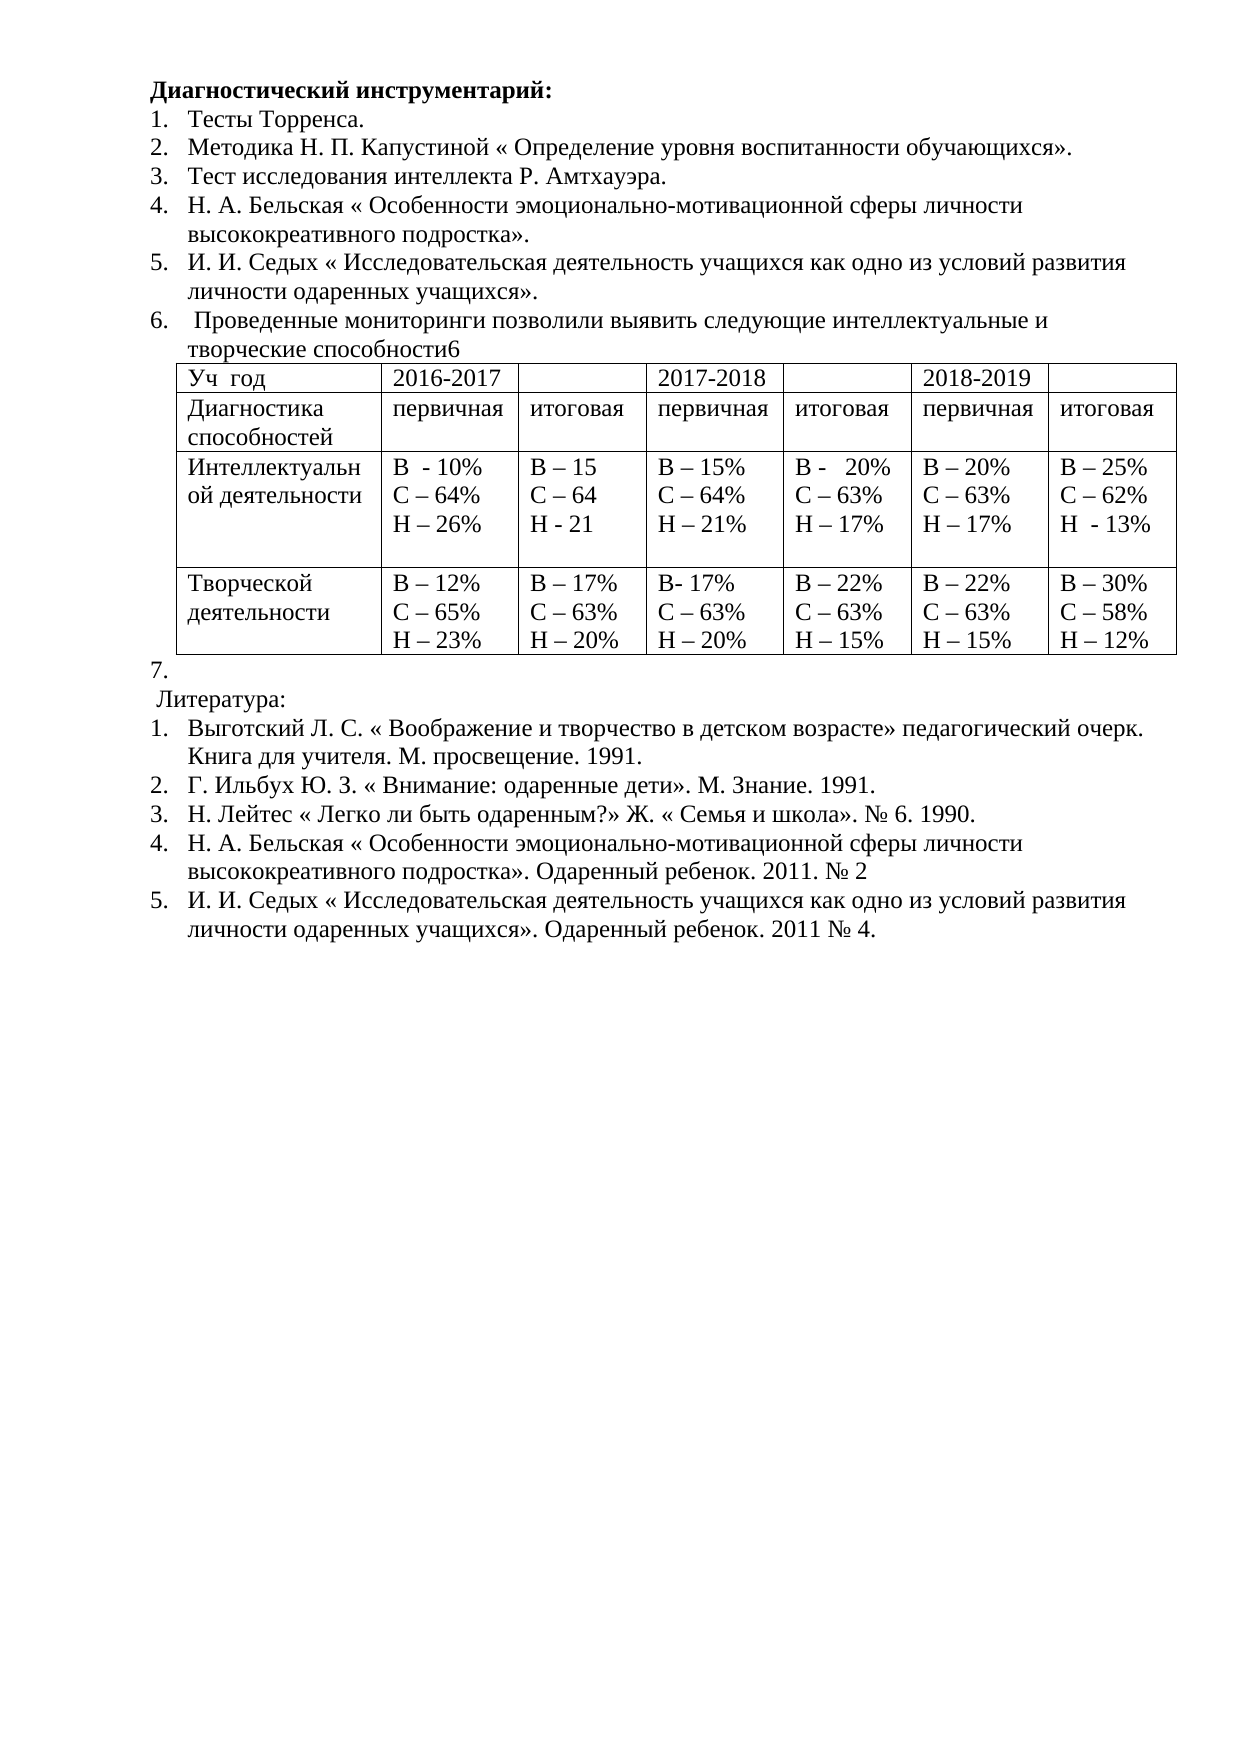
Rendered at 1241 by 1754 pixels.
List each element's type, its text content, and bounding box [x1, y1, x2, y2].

table_cell В – 17% С – 63% Н – 20% [519, 568, 646, 654]
list Н. А. Бельская « Особенности эмоционально-мотивационной сферы личности высококреативного подростка». Одаренный ребенок. 2011. № 2 [150, 828, 1165, 885]
table_header [519, 364, 646, 392]
table_header [784, 364, 911, 392]
table_cell В – 22% С – 63% Н – 15% [784, 568, 911, 654]
table_cell итоговая [784, 393, 911, 451]
list Методика Н. П. Капустиной « Определение уровня воспитанности обучающихся». [150, 132, 1165, 161]
table_cell Творческой деятельности [177, 568, 381, 654]
table_header Уч год [177, 364, 381, 392]
table_cell первичная [647, 393, 783, 451]
table_cell В – 12% С – 65% Н – 23% [382, 568, 518, 654]
list И. И. Седых « Исследовательская деятельность учащихся как одно из условий развития личности одаренных учащихся». [150, 247, 1165, 305]
table_cell В – 30% С – 58% Н – 12% [1049, 568, 1176, 654]
table_cell Диагностика способностей [177, 393, 381, 451]
list И. И. Седых « Исследовательская деятельность учащихся как одно из условий развития личности одаренных учащихся». Одаренный ребенок. 2011 № 4. [150, 885, 1165, 943]
list Н. А. Бельская « Особенности эмоционально-мотивационной сферы личности высококреативного подростка». [150, 190, 1165, 247]
table_cell В – 15% С – 64% Н – 21% [647, 452, 783, 567]
table_cell В – 15 С – 64 Н - 21 [519, 452, 646, 567]
list Г. Ильбух Ю. З. « Внимание: одаренные дети». М. Знание. 1991. [150, 770, 1165, 799]
table_cell первичная [382, 393, 518, 451]
list Диагностический инструментарий: [150, 75, 1165, 104]
table_cell В – 22% С – 63% Н – 15% [912, 568, 1048, 654]
table_cell В – 20% С – 63% Н – 17% [912, 452, 1048, 567]
table_cell итоговая [519, 393, 646, 451]
list Литература: [150, 684, 1165, 713]
table_cell В – 25% С – 62% Н - 13% [1049, 452, 1176, 567]
list Проведенные мониторинги позволили выявить следующие интеллектуальные и творческие способности6 [150, 305, 1165, 362]
table_cell В - 10% С – 64% Н – 26% [382, 452, 518, 567]
table_cell В- 17% С – 63% Н – 20% [647, 568, 783, 654]
list Тесты Торренса. [150, 104, 1165, 132]
table_cell первичная [912, 393, 1048, 451]
list Тест исследования интеллекта Р. Амтхауэра. [150, 161, 1165, 190]
table_header 2017-2018 [647, 364, 783, 392]
table_header 2018-2019 [912, 364, 1048, 392]
table_cell итоговая [1049, 393, 1176, 451]
list Н. Лейтес « Легко ли быть одаренным?» Ж. « Семья и школа». № 6. 1990. [150, 799, 1165, 828]
list Выготский Л. С. « Воображение и творчество в детском возрасте» педагогический очерк. Книга для учителя. М. просвещение. 1991. [150, 713, 1165, 770]
table_cell Интеллектуальной деятельности [177, 452, 381, 567]
table_header 2016-2017 [382, 364, 518, 392]
table_header [1049, 364, 1176, 392]
table_cell В - 20% С – 63% Н – 17% [784, 452, 911, 567]
